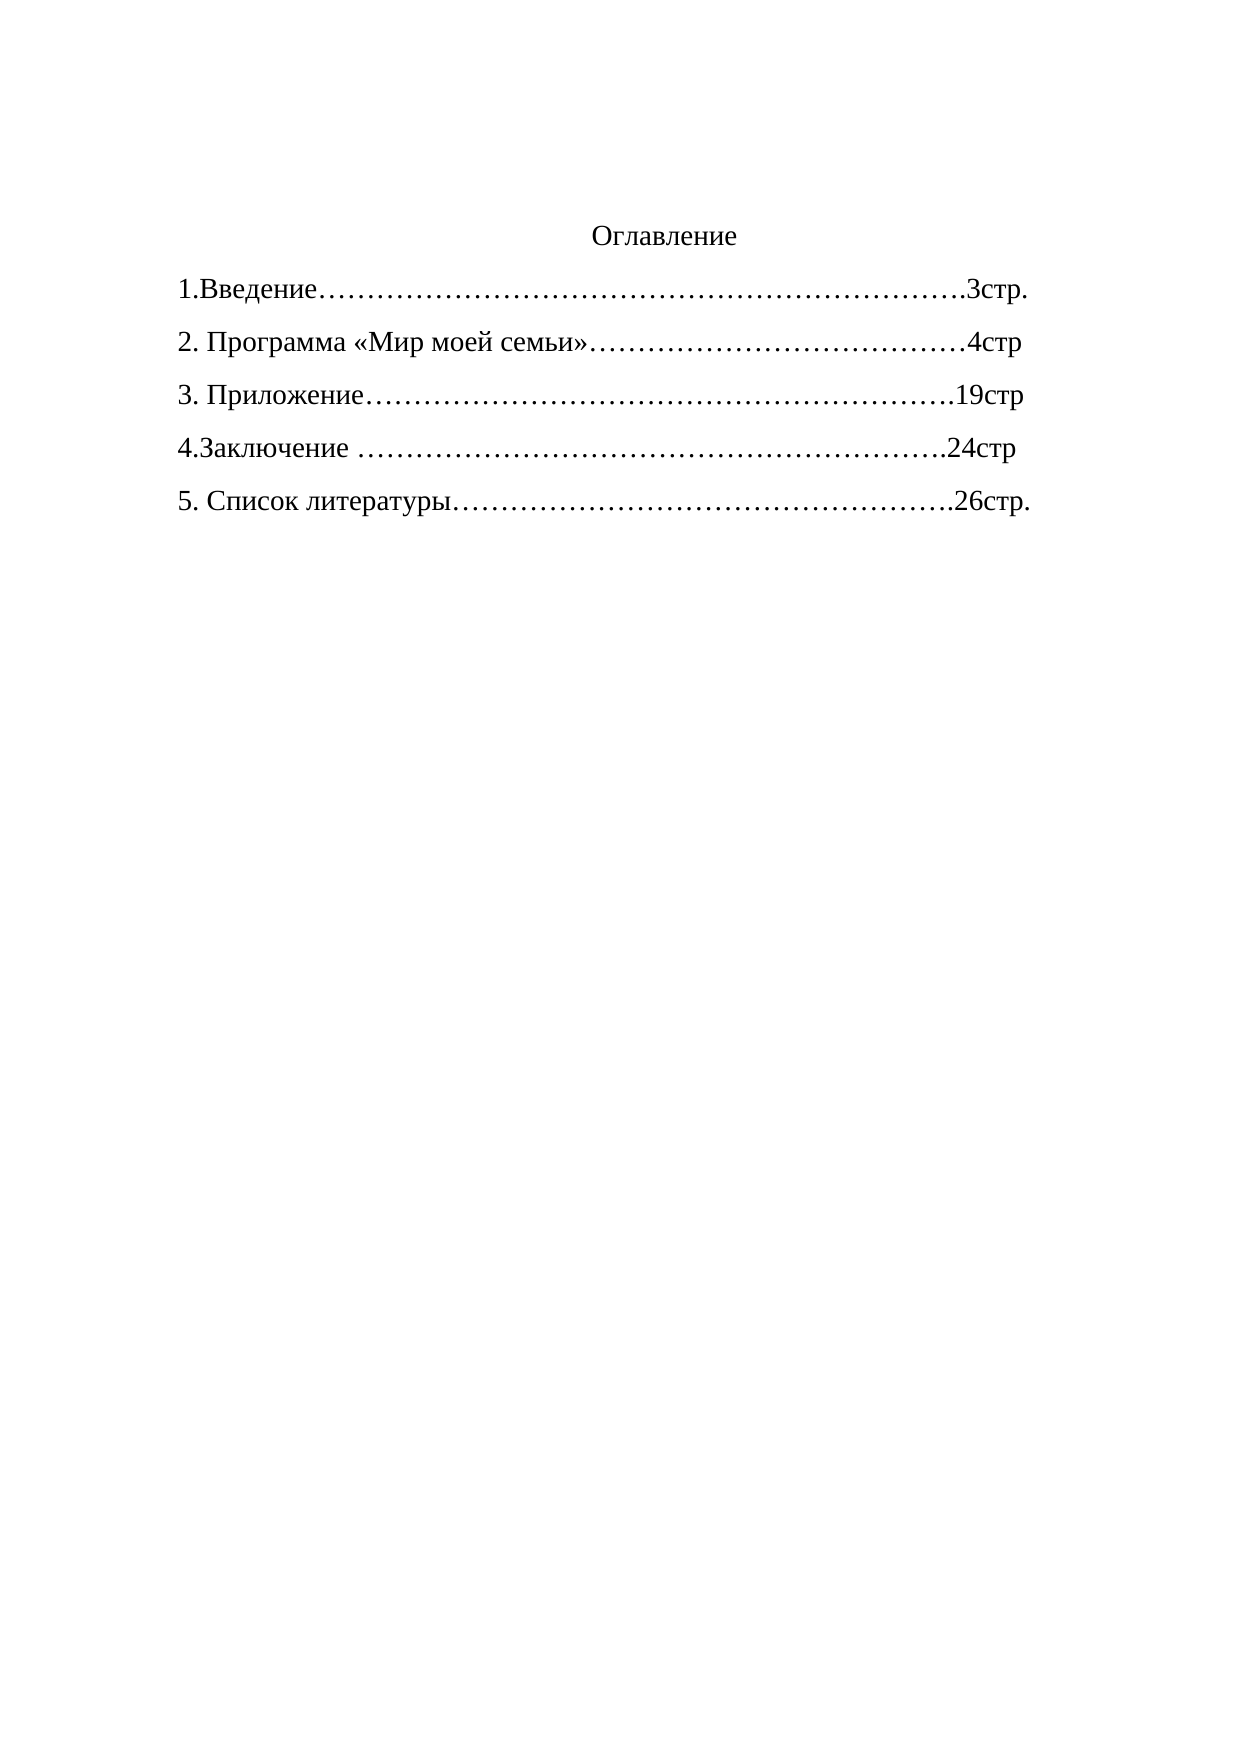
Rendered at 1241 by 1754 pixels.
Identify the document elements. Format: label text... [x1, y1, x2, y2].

text 2. Программа «Мир моей семьи»…………………………………4стр [177, 324, 1152, 358]
text Оглавление [177, 218, 1152, 252]
text 1.Введение………………………………………………………….3стр. [177, 271, 1152, 305]
text 4.Заключение …………………………………………………….24стр [177, 430, 1152, 463]
text 3. Приложение…………………………………………………….19стр [177, 377, 1152, 411]
text 5. Список литературы…………………………………………….26стр. [177, 483, 1152, 516]
